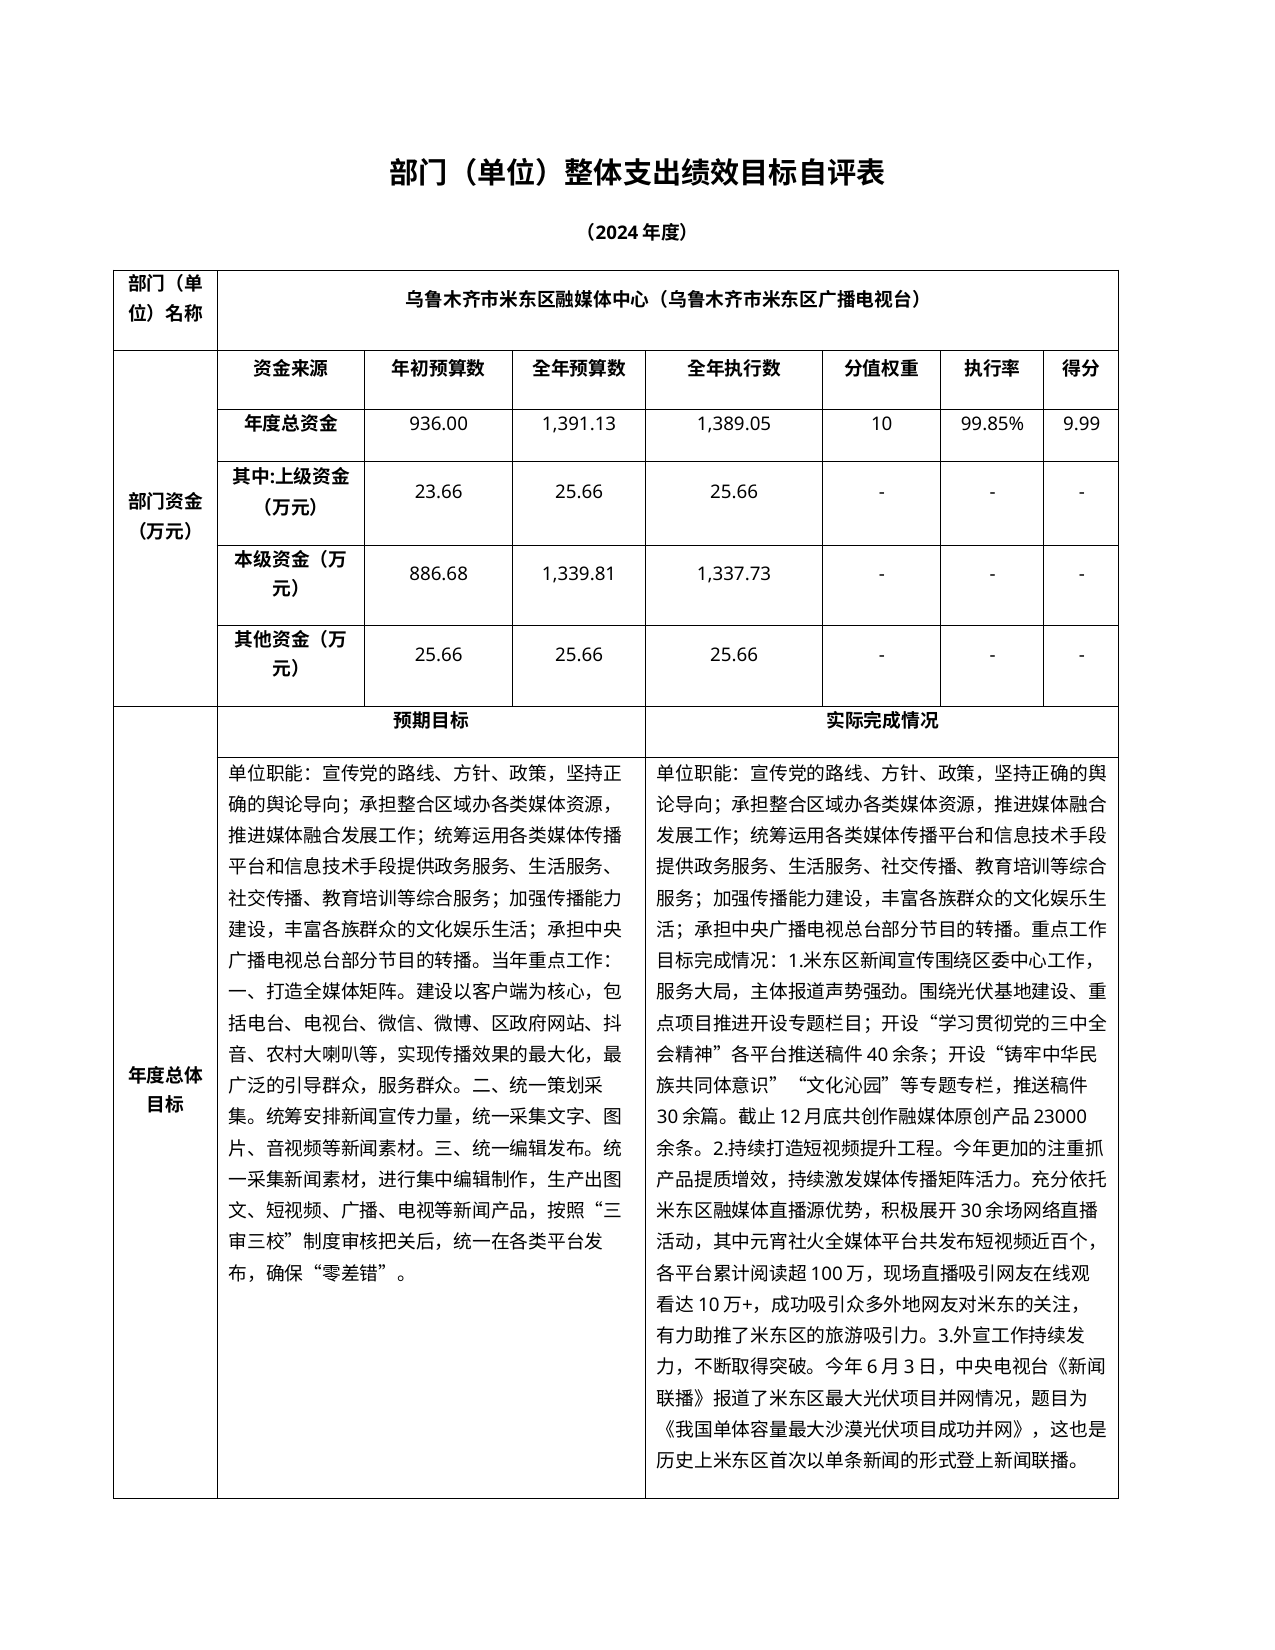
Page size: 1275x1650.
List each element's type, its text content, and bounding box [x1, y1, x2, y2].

table_cell - [823, 546, 940, 625]
table_cell 1,391.13 [513, 410, 645, 461]
table_cell 886.68 [365, 546, 512, 625]
text 部门（单位）整体支出绩效目标自评表 [187, 150, 1087, 192]
table_cell 1,339.81 [513, 546, 645, 625]
table_cell 本级资金（万元） [218, 546, 364, 625]
table_cell 99.85% [941, 410, 1043, 461]
table_cell 年度总体目标 [114, 707, 217, 1497]
table_cell - [941, 546, 1043, 625]
table_cell - [823, 462, 940, 545]
table_cell 年度总资金 [218, 410, 364, 461]
table_cell 全年执行数 [646, 351, 822, 409]
table_cell - [1044, 626, 1118, 706]
table_cell 1,337.73 [646, 546, 822, 625]
text （2024年度） [187, 219, 1087, 245]
table_cell 936.00 [365, 410, 512, 461]
table_cell 25.66 [646, 462, 822, 545]
table_header 乌鲁木齐市米东区融媒体中心（乌鲁木齐市米东区广播电视台） [218, 271, 1118, 350]
table_cell 其中:上级资金（万元） [218, 462, 364, 545]
table_cell 分值权重 [823, 351, 940, 409]
table_cell 预期目标 [218, 707, 645, 757]
table_cell 单位职能：宣传党的路线、方针、政策，坚持正确的舆论导向；承担整合区域办各类媒体资源，推进媒体融合发展工作；统筹运用各类媒体传播平台和信息技术手段提供政务服务、生活服务、社交传播、教育培训等综合服务；加强传播能力建设，丰富各族群众的文化娱乐生活；承担中央广播电视总台部分节目的转播。重点工作目标完成情况：1.米东区新闻宣传围绕区委中心工作，服务大局，主体报道声势强劲。围绕光伏基地建设、重点项目推进开设专题栏目；开设“学习贯彻党的三中全会精神”各平台推送稿件40余条；开设“铸牢中华民族共同体意识”“文化沁园”等专题专栏，推送稿件30余篇。截止12月底共创作融媒体原创产品23000余条。2.持续打造短视频提升工程。今年更加的注重抓产品提质增效，持续激发媒体传播矩阵活力。充分依托米东区融媒体直播源优势，积极展开30余场网络直播活动，其中元宵社火全媒体平台共发布短视频近百个，各平台累计阅读超100万，现场直播吸引网友在线观看达10万+，成功吸引众多外地网友对米东的关注，有力助推了米东区的旅游吸引力。3.外宣工作持续发力，不断取得突破。今年6月3日，中央电视台《新闻联播》报道了米东区最大光伏项目并网情况，题目为《我国单体容量最大沙漠光伏项目成功并网》，这也是历史上米东区首次以单条新闻的形式登上新闻联播。 [646, 758, 1118, 1497]
table_cell - [1044, 462, 1118, 545]
table_cell - [1044, 546, 1118, 625]
table_cell 25.66 [646, 626, 822, 706]
table_cell 25.66 [365, 626, 512, 706]
table_cell 25.66 [513, 462, 645, 545]
table_cell 资金来源 [218, 351, 364, 409]
table_cell 得分 [1044, 351, 1118, 409]
table_cell 实际完成情况 [646, 707, 1118, 757]
table_cell 9.99 [1044, 410, 1118, 461]
table_cell - [941, 462, 1043, 545]
table_cell 执行率 [941, 351, 1043, 409]
table_cell 全年预算数 [513, 351, 645, 409]
table_cell 1,389.05 [646, 410, 822, 461]
table_header 部门（单位）名称 [114, 271, 217, 350]
table_cell - [823, 626, 940, 706]
table_cell 单位职能：宣传党的路线、方针、政策，坚持正确的舆论导向；承担整合区域办各类媒体资源，推进媒体融合发展工作；统筹运用各类媒体传播平台和信息技术手段提供政务服务、生活服务、社交传播、教育培训等综合服务；加强传播能力建设，丰富各族群众的文化娱乐生活；承担中央广播电视总台部分节目的转播。当年重点工作：一、打造全媒体矩阵。建设以客户端为核心，包括电台、电视台、微信、微博、区政府网站、抖音、农村大喇叭等，实现传播效果的最大化，最广泛的引导群众，服务群众。二、统一策划采集。统筹安排新闻宣传力量，统一采集文字、图片、音视频等新闻素材。三、统一编辑发布。统一采集新闻素材，进行集中编辑制作，生产出图文、短视频、广播、电视等新闻产品，按照“三审三校”制度审核把关后，统一在各类平台发布，确保“零差错”。 [218, 758, 645, 1497]
table_cell 25.66 [513, 626, 645, 706]
table_cell 23.66 [365, 462, 512, 545]
table_cell 部门资金（万元） [114, 351, 217, 706]
table_cell - [941, 626, 1043, 706]
table_cell 其他资金（万元） [218, 626, 364, 706]
table_cell 10 [823, 410, 940, 461]
table_cell 年初预算数 [365, 351, 512, 409]
